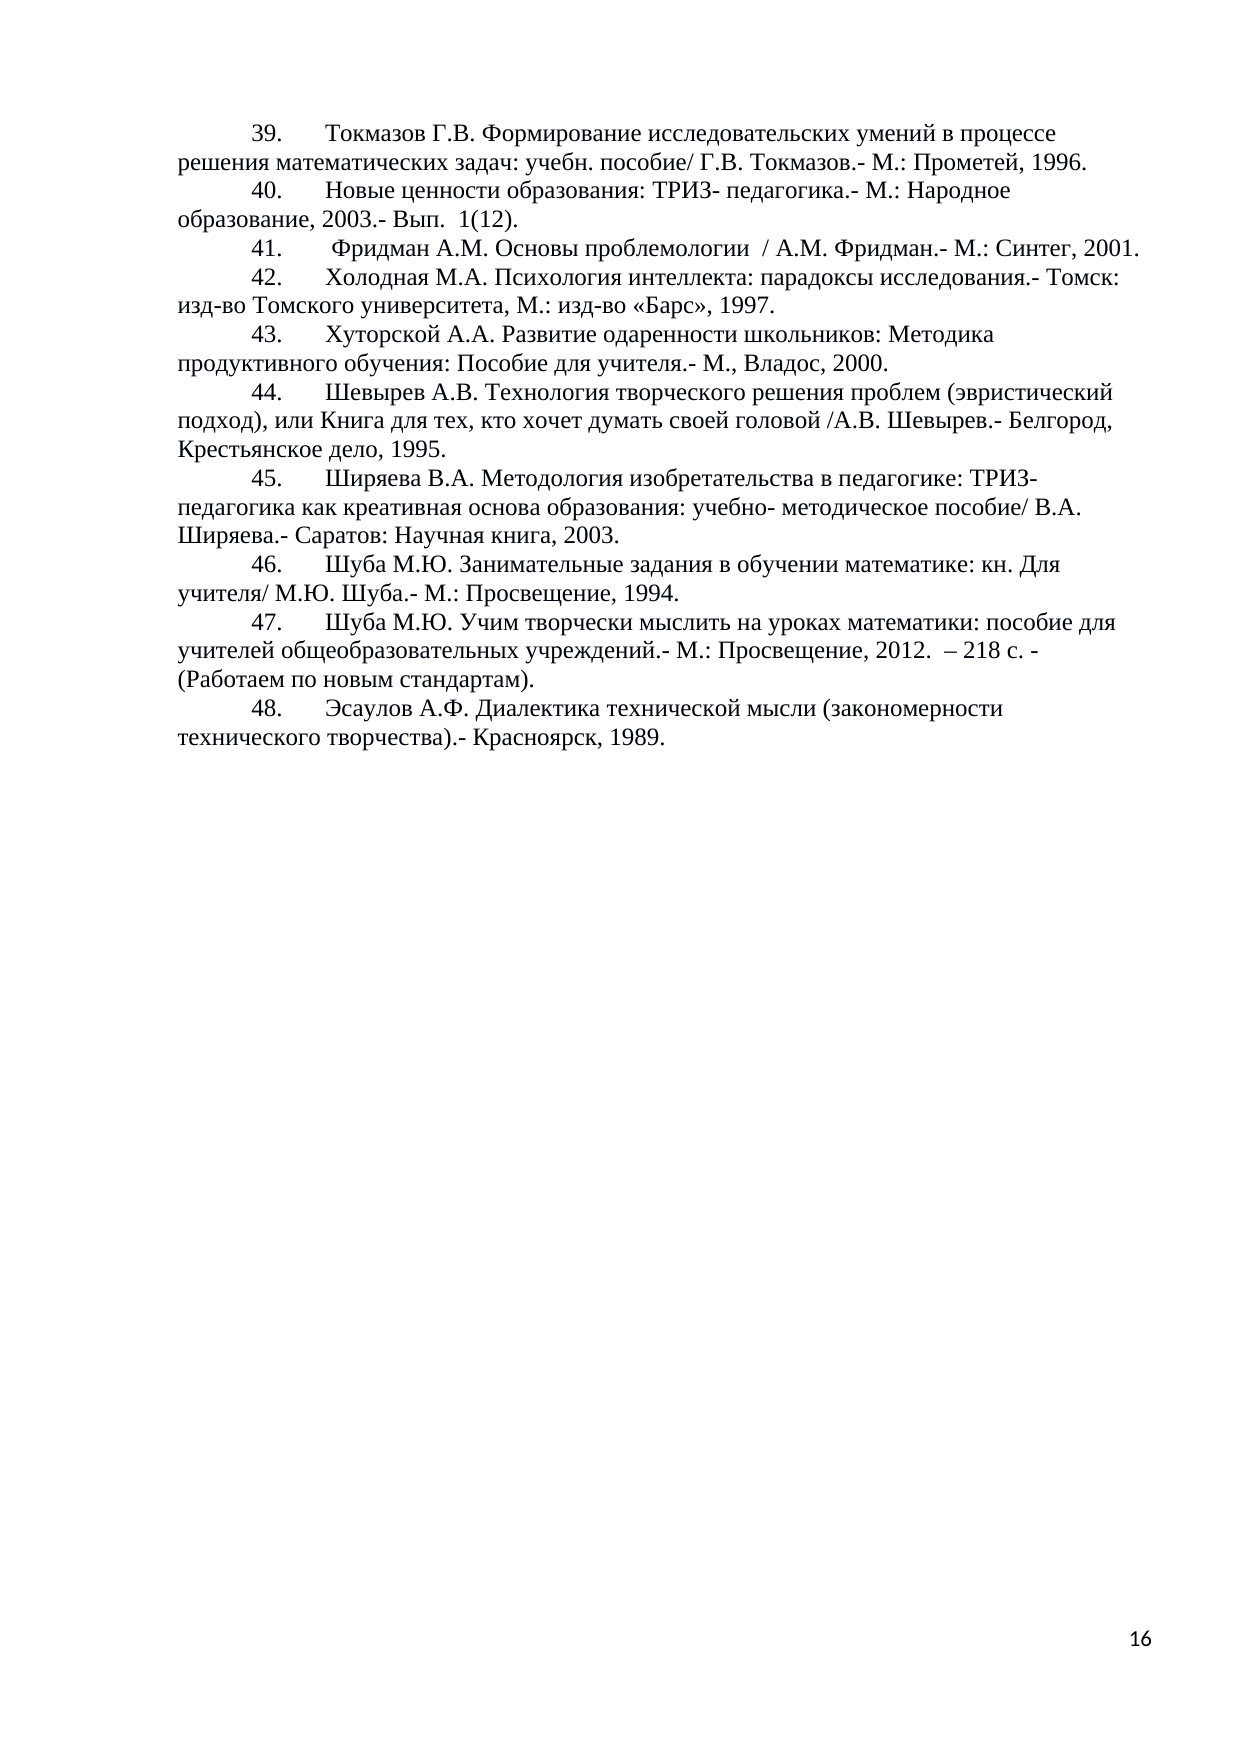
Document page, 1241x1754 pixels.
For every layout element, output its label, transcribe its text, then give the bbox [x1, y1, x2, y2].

list Токмазов Г.В. Формирование исследовательских умений в процессе решения математических задач: учебн. пособие/ Г.В. Токмазов.- М.: Прометей, 1996. [177, 118, 1152, 176]
list Ширяева В.А. Методология изобретательства в педагогике: ТРИЗ- педагогика как креативная основа образования: учебно- методическое пособие/ В.А. Ширяева.- Саратов: Научная книга, 2003. [177, 463, 1152, 549]
list Холодная М.А. Психология интеллекта: парадоксы исследования.- Томск: изд-во Томского университета, М.: изд-во «Барс», 1997. [177, 262, 1152, 319]
list Новые ценности образования: ТРИЗ- педагогика.- М.: Народное образование, 2003.- Вып. 1(12). [177, 176, 1152, 233]
list Шевырев А.В. Технология творческого решения проблем (эвристический подход), или Книга для тех, кто хочет думать своей головой /А.В. Шевырев.- Белгород, Крестьянское дело, 1995. [177, 377, 1152, 463]
list Шуба М.Ю. Учим творчески мыслить на уроках математики: пособие для учителей общеобразовательных учреждений.- М.: Просвещение, 2012. – 218 с. - (Работаем по новым стандартам). [177, 607, 1152, 693]
list Фридман А.М. Основы проблемологии / А.М. Фридман.- М.: Синтег, 2001. [177, 233, 1152, 262]
list Хуторской А.А. Развитие одаренности школьников: Методика продуктивного обучения: Пособие для учителя.- М., Владос, 2000. [177, 319, 1152, 377]
list Эсаулов А.Ф. Диалектика технической мысли (закономерности технического творчества).- Красноярск, 1989. [177, 693, 1152, 751]
list Шуба М.Ю. Занимательные задания в обучении математике: кн. Для учителя/ М.Ю. Шуба.- М.: Просвещение, 1994. [177, 549, 1152, 607]
